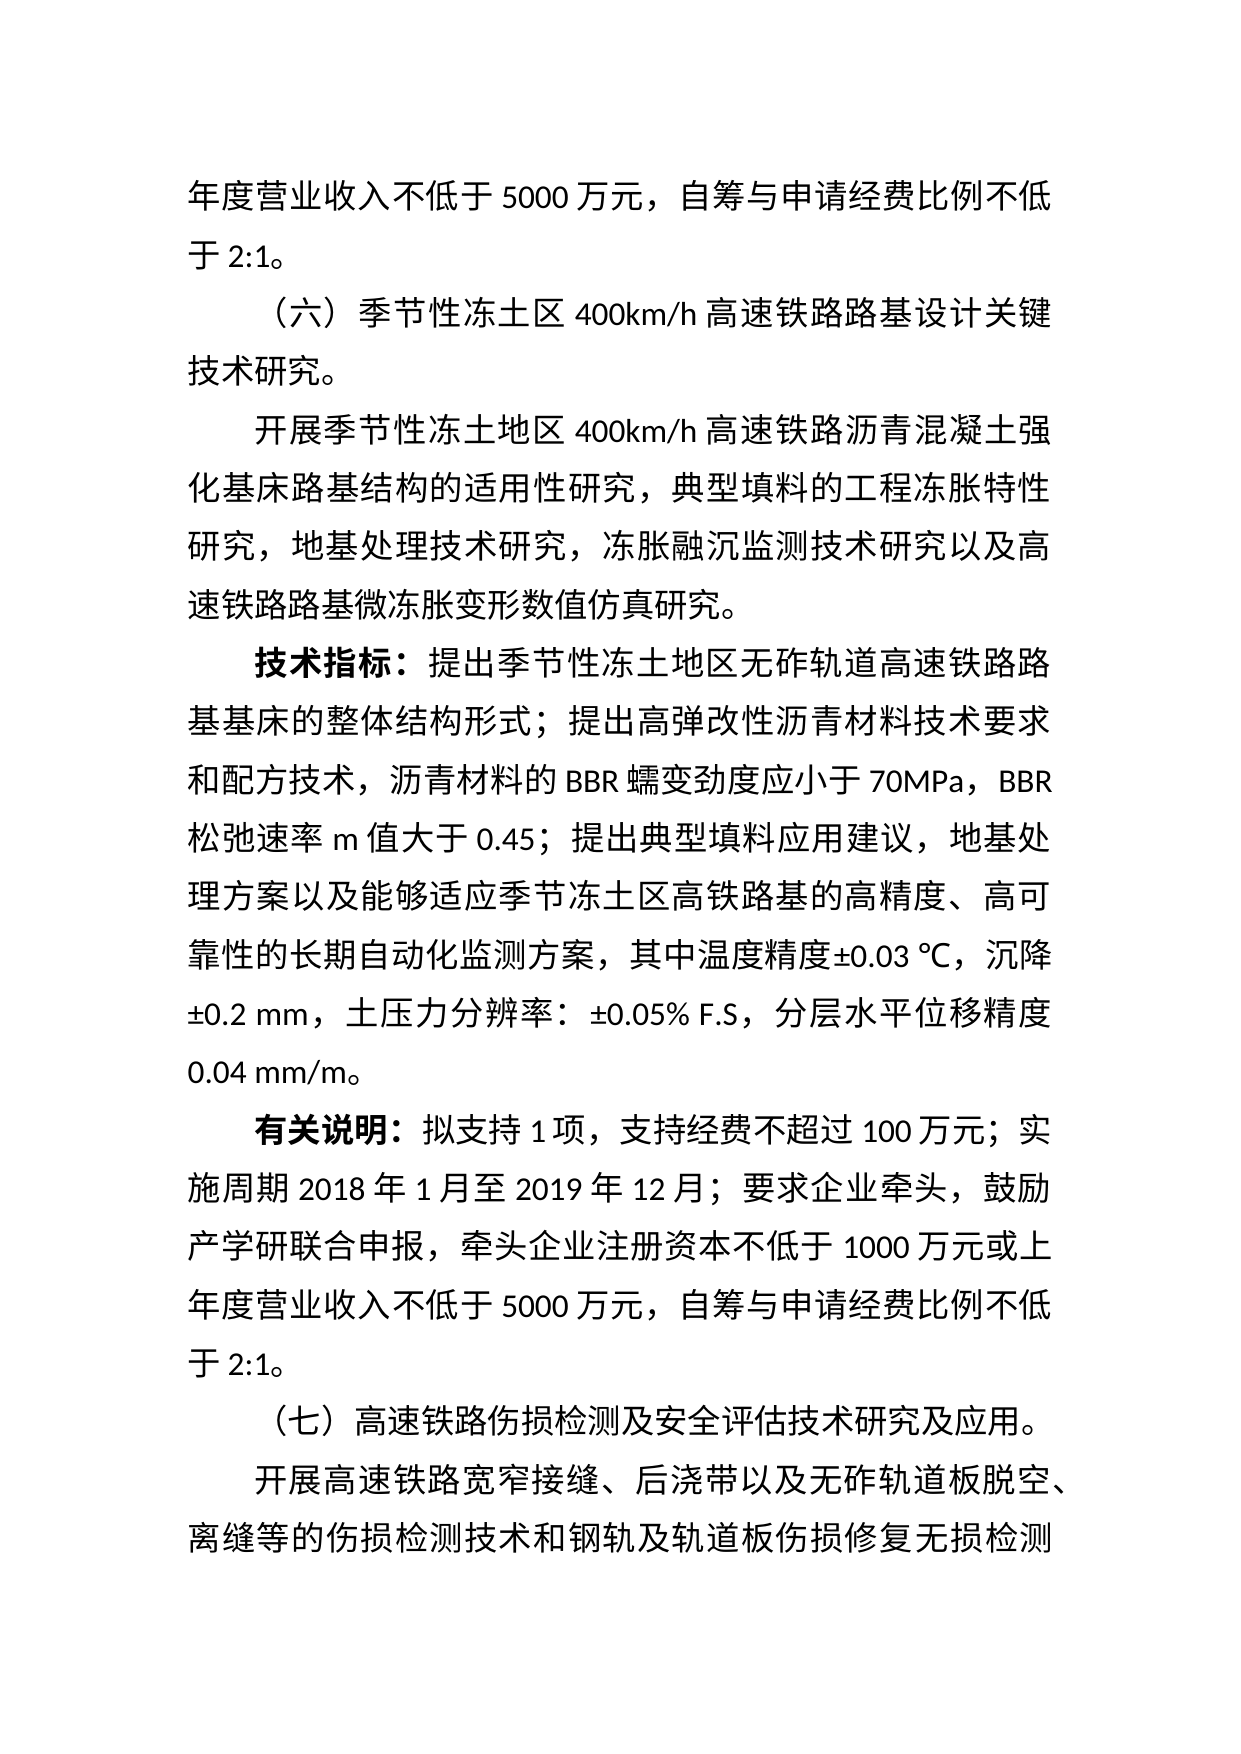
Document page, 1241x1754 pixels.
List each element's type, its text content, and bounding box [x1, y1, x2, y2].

text 开展季节性冻土地区400km/h高速铁路沥青混凝土强化基床路基结构的适用性研究，典型填料的工程冻胀特性研究，地基处理技术研究，冻胀融沉监测技术研究以及高速铁路路基微冻胀变形数值仿真研究。 [187, 395, 1053, 629]
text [187, 162, 1053, 279]
text 有关说明：拟支持1项，支持经费不超过100万元；实施周期2018年1月至2019年12月；要求企业牵头，鼓励产学研联合申报，牵头企业注册资本不低于1000万元或上年度营业收入不低于5000万元，自筹与申请经费比例不低于2:1。 [187, 1095, 1053, 1387]
text （六）季节性冻土区400km/h高速铁路路基设计关键技术研究。 [187, 279, 1053, 395]
text （七）高速铁路伤损检测及安全评估技术研究及应用。 [187, 1387, 1053, 1445]
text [187, 1445, 1053, 1562]
text 技术指标：提出季节性冻土地区无砟轨道高速铁路路基基床的整体结构形式；提出高弹改性沥青材料技术要求和配方技术，沥青材料的BBR蠕变劲度应小于70MPa，BBR松弛速率m值大于0.45；提出典型填料应用建议，地基处理方案以及能够适应季节冻土区高铁路基的高精度、高可靠性的长期自动化监测方案，其中温度精度±0.03 ℃，沉降±0.2 mm，土压力分辨率：±0.05% F.S，分层水平位移精度0.04 mm/m。 [187, 629, 1053, 1095]
